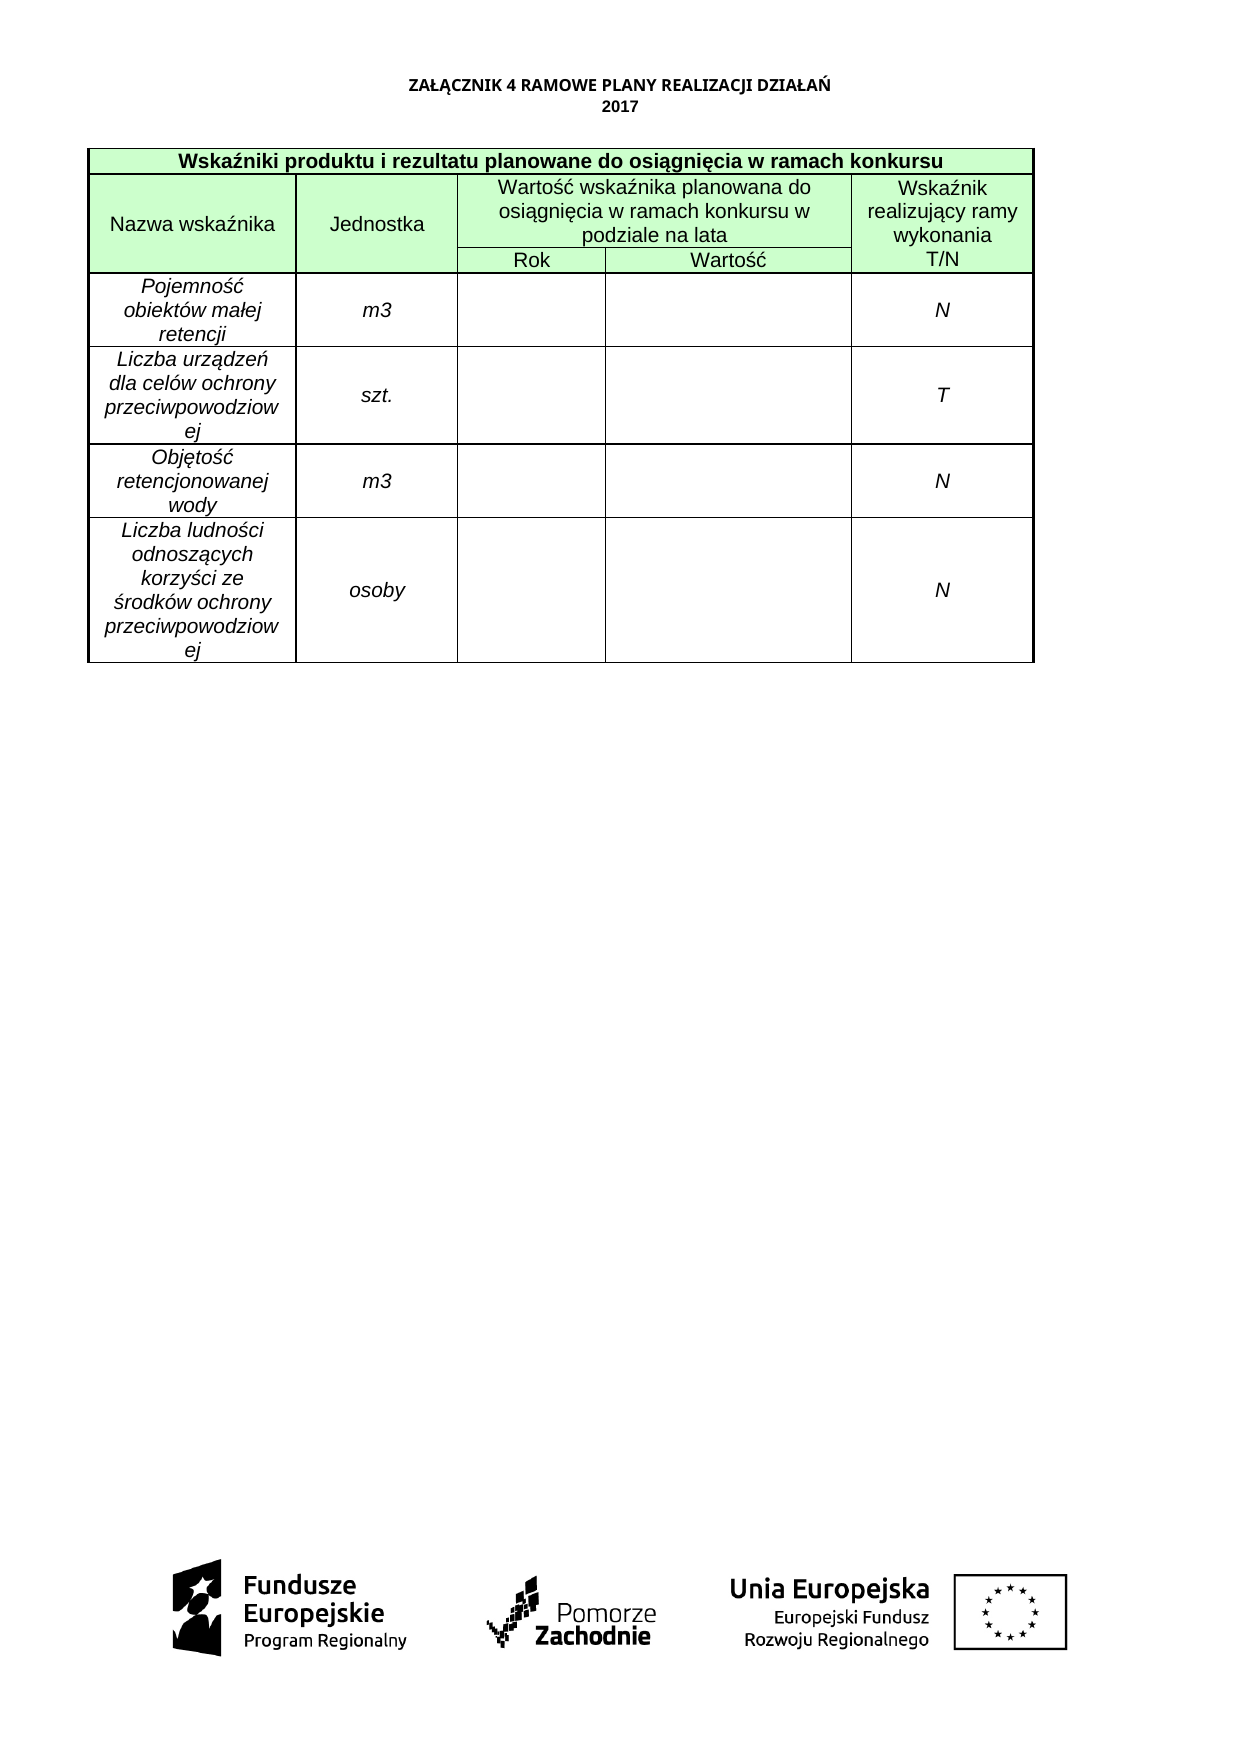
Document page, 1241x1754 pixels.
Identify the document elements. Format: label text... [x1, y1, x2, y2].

table_cell N [852, 445, 1032, 516]
table_cell Liczba ludności odnoszących korzyści ze środków ochrony przeciwpowodziowej [90, 518, 295, 662]
table_cell N [852, 518, 1032, 662]
table_cell [458, 347, 605, 443]
table_cell Jednostka [297, 175, 457, 272]
table_cell Liczba urządzeń dla celów ochrony przeciwpowodziowej [90, 347, 295, 443]
table_cell [606, 518, 851, 662]
table_cell [606, 347, 851, 443]
table_cell Rok [458, 248, 605, 272]
table_cell Wskaźniki produktu i rezultatu planowane do osiągnięcia w ramach konkursu [90, 149, 1032, 173]
table_cell [606, 445, 851, 516]
table_cell m3 [297, 445, 457, 516]
table_cell Pojemność obiektów małej retencji [90, 274, 295, 346]
table_cell Wskaźnik realizujący ramy wykonania T/N [852, 175, 1032, 272]
table_cell szt. [297, 347, 457, 443]
table_cell Wartość [606, 248, 851, 272]
picture [148, 1533, 1092, 1681]
table_cell m3 [297, 274, 457, 346]
table_cell Objętość retencjonowanej wody [90, 445, 295, 516]
table_cell [606, 274, 851, 346]
table_cell Nazwa wskaźnika [90, 175, 295, 272]
table_cell [458, 445, 605, 516]
table_cell Wartość wskaźnika planowana do osiągnięcia w ramach konkursu w podziale na lata [458, 175, 851, 247]
table_cell N [852, 274, 1032, 346]
table_cell osoby [297, 518, 457, 662]
table_cell T [852, 347, 1032, 443]
table_cell [458, 274, 605, 346]
table_cell [458, 518, 605, 662]
